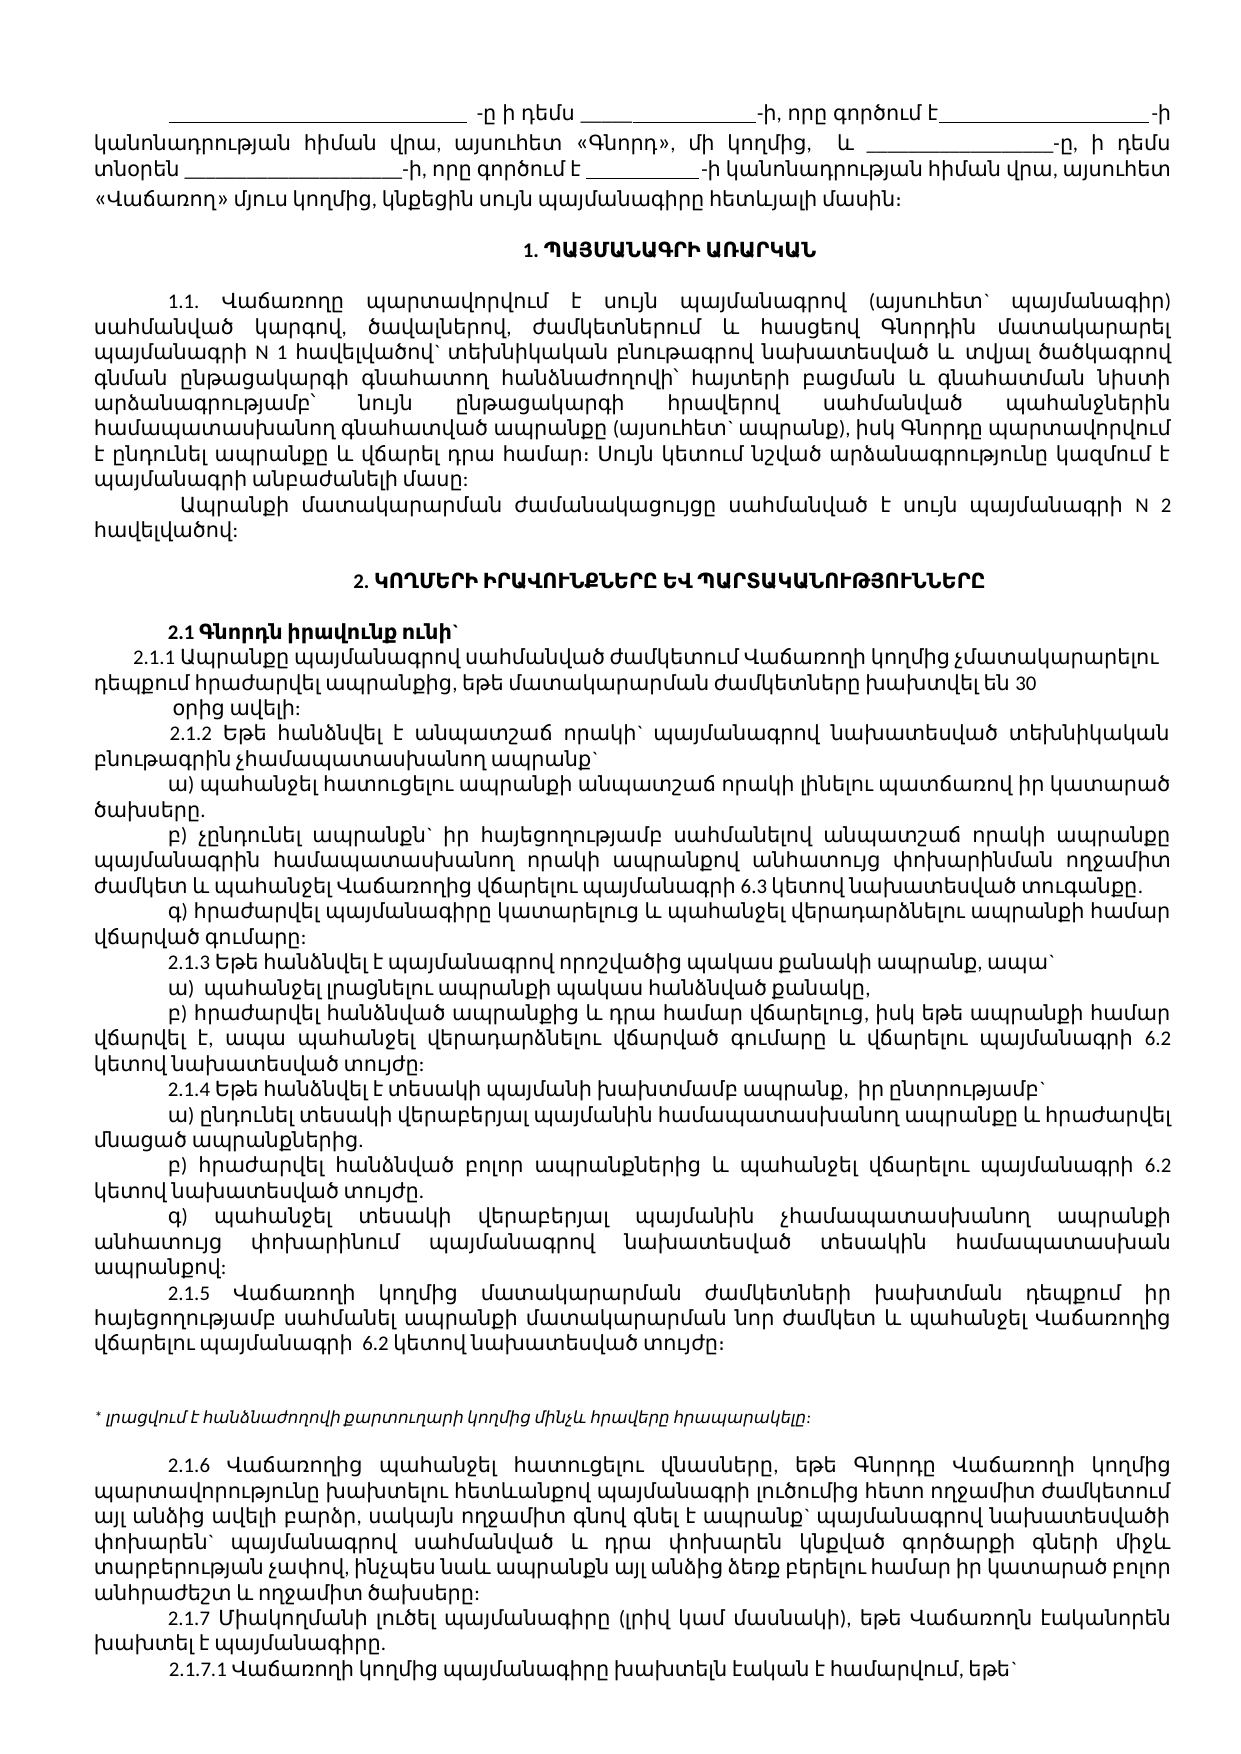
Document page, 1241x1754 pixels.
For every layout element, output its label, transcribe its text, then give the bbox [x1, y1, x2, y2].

text 2. ԿՈՂՄԵՐԻ ԻՐԱՎՈՒՆՔՆԵՐԸ ԵՎ ՊԱՐՏԱԿԱՆՈՒԹՅՈՒՆՆԵՐԸ [94, 568, 1171, 593]
text 1.1. Վաճառողը պարտավորվում է սույն պայմանագրով (այսուհետ` պայմանագիր) սահմանված կարգով, ծավալներով, ժամկետներում և հասցեով Գնորդին մատակարարել պայմանագրի N 1 հավելվածով` տեխնիկական բնութագրով նախատեսված և տվյալ ծածկագրով գնման ընթացակարգի գնահատող հանձնաժողովի՝ հայտերի բացման և գնահատման նիստի արձանագրությամբ՝ նույն ընթացակարգի հրավերով սահմանված պահանջներին համապատասխանող գնահատված ապրանքը (այսուհետ` ապրանք), իսկ Գնորդը պարտավորվում է ընդունել ապրանքը և վճարել դրա համար։ Սույն կետում նշված արձանագրությունը կազմում է պայմանագրի անբաժանելի մասը: [94, 288, 1171, 492]
text 2.1.2 Եթե հանձնվել է անպատշաճ որակի` պայմանագրով նախատեսված տեխնիկական բնութագրին չհամապատասխանող ապրանք` [94, 721, 1171, 771]
text բ) հրաժարվել հանձնված ապրանքից և դրա համար վճարելուց, իսկ եթե ապրանքի համար վճարվել է, ապա պահանջել վերադարձնելու վճարված գումարը և վճարելու պայմանագրի 6.2 կետով նախատեսված տույժը: [94, 1000, 1171, 1076]
text 1. ՊԱՅՄԱՆԱԳՐԻ ԱՌԱՐԿԱՆ [94, 238, 1171, 263]
text 2.1.3 Եթե հանձնվել է պայմանագրով որոշվածից պակաս քանակի ապրանք, ապա` [94, 949, 1171, 975]
text 2.1 Գնորդն իրավունք ունի` [94, 619, 1171, 644]
text 2.1.1 Ապրանքը պայմանագրով սահմանված ժամկետում Վաճառողի կողմից չմատակարարելու դեպքում հրաժարվել ապրանքից, եթե մատակարարման ժամկետները խախտվել են 30 [94, 644, 1171, 695]
text 2.1.7 Միակողմանի լուծել պայմանագիրը (լրիվ կամ մասնակի), եթե Վաճառողն էականորեն խախտել է պայմանագիրը. [94, 1605, 1171, 1656]
text ա) պահանջել հատուցելու ապրանքի անպատշաճ որակի լինելու պատճառով իր կատարած ծախսերը. [94, 771, 1171, 822]
text ա) պահանջել լրացնելու ապրանքի պակաս հանձնված քանակը, [94, 975, 1171, 1000]
text * լրացվում է հանձնաժողովի քարտուղարի կողմից մինչև հրավերը հրապարակելը: [94, 1407, 1171, 1427]
text 2.1.7.1 Վաճառողի կողմից պայմանագիրը խախտելն էական է համարվում, եթե` [94, 1656, 1171, 1681]
text 2.1.5 Վաճառողի կողմից մատակարարման ժամկետների խախտման դեպքում իր հայեցողությամբ սահմանել ապրանքի մատակարարման նոր ժամկետ և պահանջել Վաճառողից վճարելու պայմանագրի 6.2 կետով նախատեսված տույժը։ [94, 1280, 1171, 1356]
text գ) պահանջել տեսակի վերաբերյալ պայմանին չհամապատասխանող ապրանքի անհատույց փոխարինում պայմանագրով նախատեսված տեսակին համապատասխան ապրանքով: [94, 1203, 1171, 1280]
text գ) հրաժարվել պայմանագիրը կատարելուց և պահանջել վերադարձնելու ապրանքի համար վճարված գումարը: [94, 898, 1171, 949]
text ա) ընդունել տեսակի վերաբերյալ պայմանին համապատասխանող ապրանքը և հրաժարվել մնացած ապրանքներից. [94, 1102, 1171, 1153]
text 2.1.6 Վաճառողից պահանջել հատուցելու վնասները, եթե Գնորդը Վաճառողի կողմից պարտավորությունը խախտելու հետևանքով պայմանագրի լուծումից հետո ողջամիտ ժամկետում այլ անձից ավելի բարձր, սակայն ողջամիտ գնով գնել է ապրանք` պայմանագրով նախատեսվածի փոխարեն` պայմանագրով սահմանված և դրա փոխարեն կնքված գործարքի գների միջև տարբերության չափով, ինչպես նաև ապրանքն այլ անձից ձեռք բերելու համար իր կատարած բոլոր անհրաժեշտ և ողջամիտ ծախսերը: [94, 1453, 1171, 1605]
text -ը ի դեմս _____ -ի, որը գործում է -ի կանոնադրության հիման վրա, այսուհետ «Գնորդ», մի կողմից, և __________________-ը, ի դեմս տնօրեն _____________________-ի, որը գործում է -ի կանոնադրության հիման վրա, այսուհետ «Վաճառող» մյուս կողմից, կնքեցին սույն պայմանագիրը հետևյալի մասին։ [94, 100, 1171, 212]
text 2.1.4 Եթե հանձնվել է տեսակի պայմանի խախտմամբ ապրանք, իր ընտրությամբ` [94, 1076, 1171, 1102]
text օրից ավելի: [94, 695, 1171, 721]
text բ) չընդունել ապրանքն` իր հայեցողությամբ սահմանելով անպատշաճ որակի ապրանքը պայմանագրին համապատասխանող որակի ապրանքով անհատույց փոխարինման ողջամիտ ժամկետ և պահանջել Վաճառողից վճարելու պայմանագրի 6.3 կետով նախատեսված տուգանքը. [94, 822, 1171, 898]
text Ապրանքի մատակարարման ժամանակացույցը սահմանված է սույն պայմանագրի N 2 հավելվածով: [94, 492, 1171, 543]
text բ) հրաժարվել հանձնված բոլոր ապրանքներից և պահանջել վճարելու պայմանագրի 6.2 կետով նախատեսված տույժը. [94, 1153, 1171, 1203]
